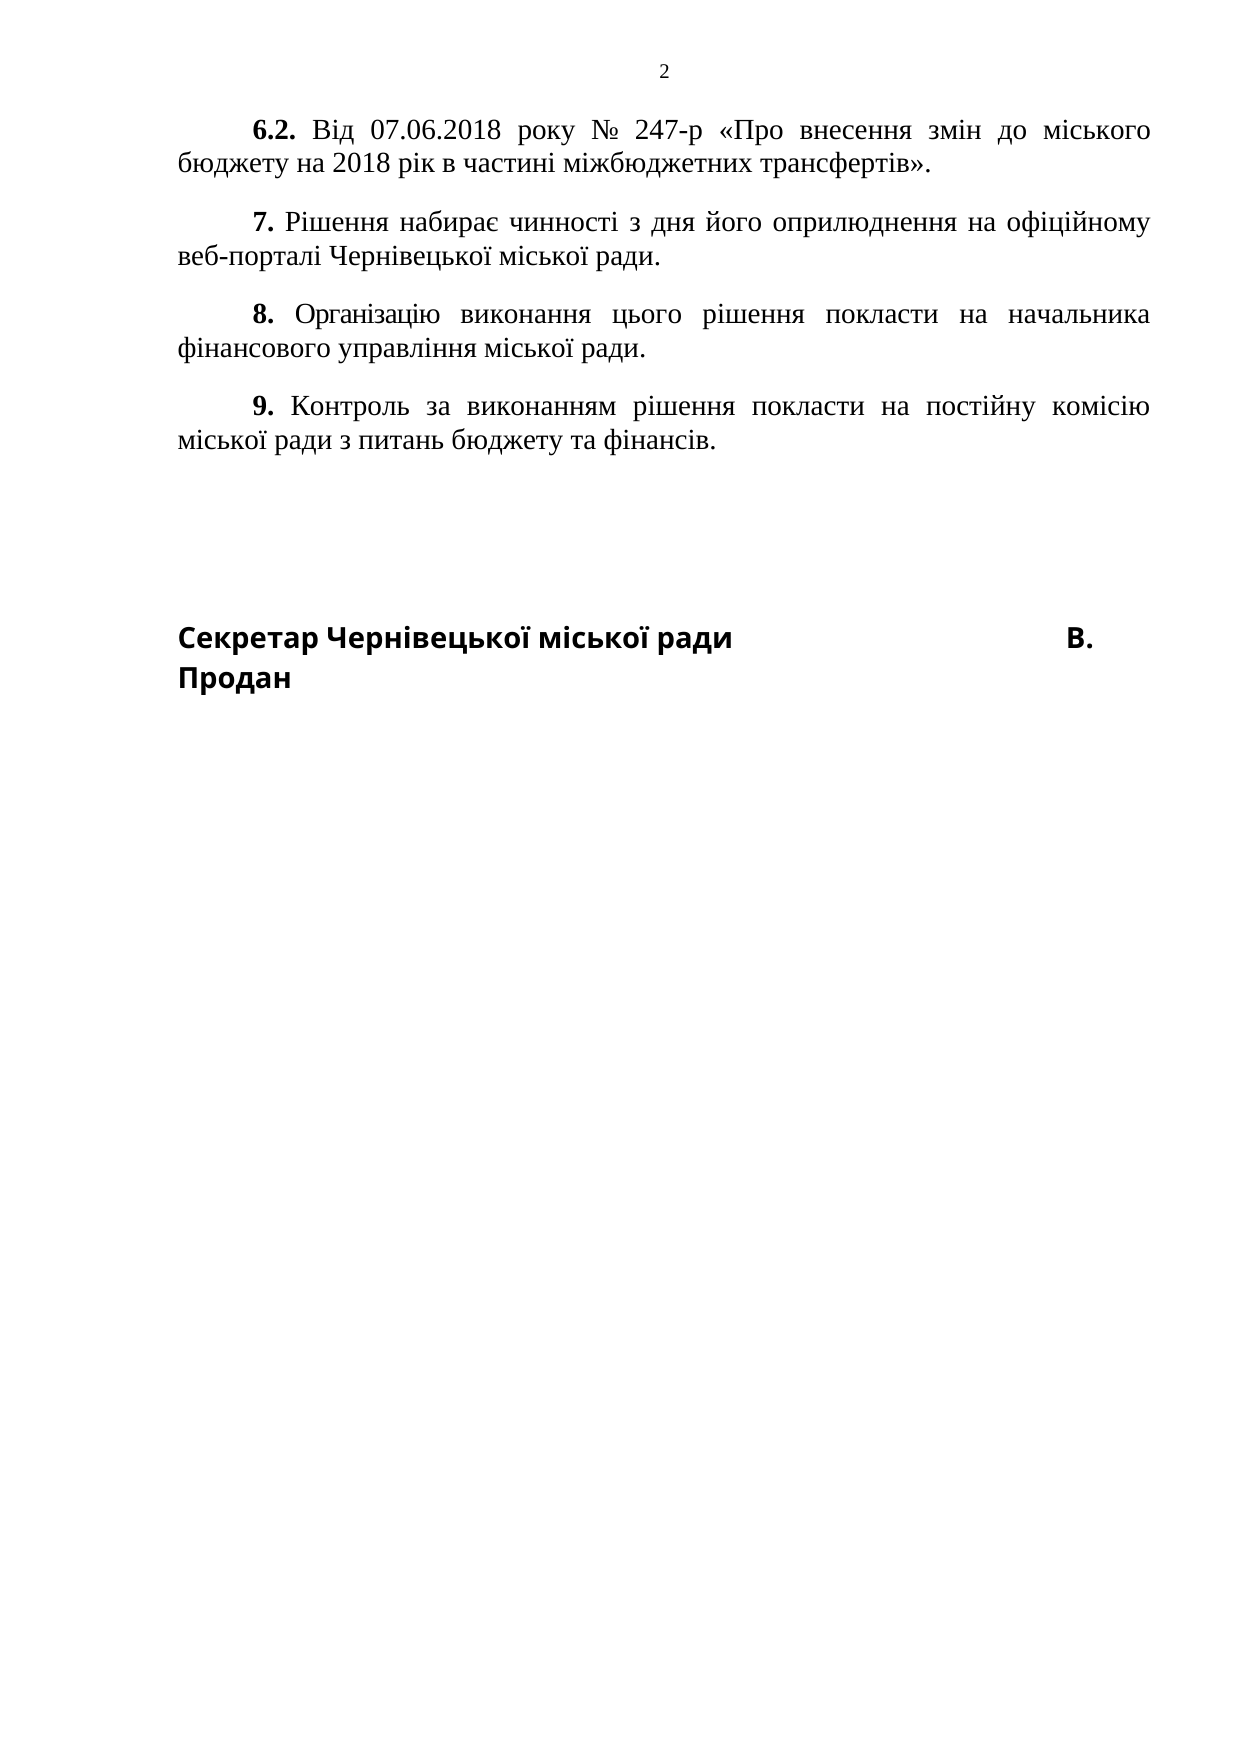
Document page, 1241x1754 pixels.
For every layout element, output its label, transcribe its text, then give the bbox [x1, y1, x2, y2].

text 6.2. Від 07.06.2018 року № 247-р «Про внесення змін до міського бюджету на 2018 рік в частині міжбюджетних трансфертів». [177, 83, 1152, 179]
text 7. Рішення набирає чинності з дня його на офіційному веб-порталі Чернівецької міської ради. [177, 204, 1152, 271]
text 9. Контроль за виконанням рішення покласти на постійну комісію міської ради з питань бюджету та фінансів. [177, 388, 1152, 455]
subtitle Секретар Чернівецької міської ради В. Продан [177, 617, 1152, 697]
text 8. Організацію виконання цього рішення покласти на начальника фінансового управління міської ради. [177, 296, 1152, 363]
